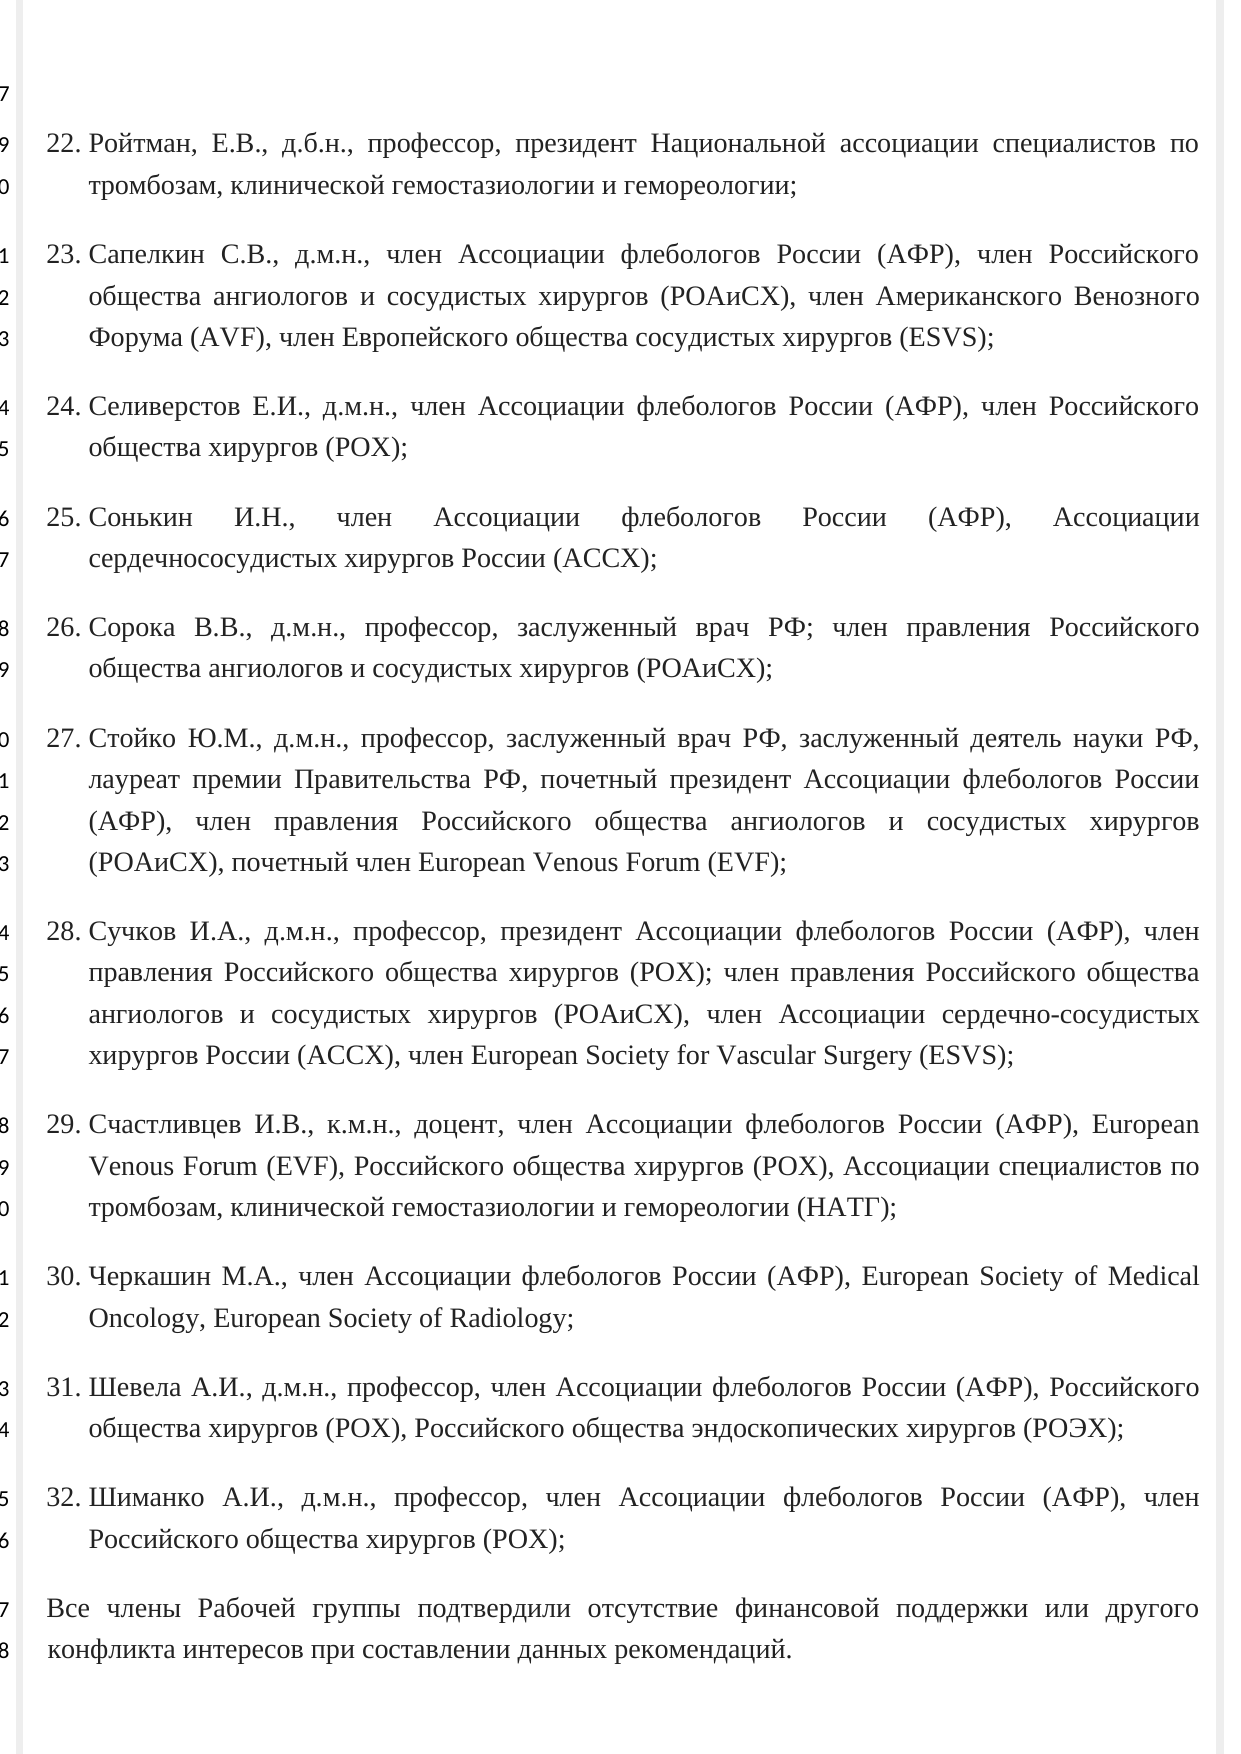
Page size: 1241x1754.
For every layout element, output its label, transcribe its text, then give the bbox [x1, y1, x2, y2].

list Стойко Ю.М., д.м.н., профессор, заслуженный врач РФ, заслуженный деятель науки РФ, лауреат премии Правительства РФ, почетный президент Ассоциации флебологов России (АФР), член правления Российского общества ангиологов и сосудистых хирургов (РОАиСХ), почетный член European Venous Forum (EVF); [39, 721, 1201, 877]
list Селиверстов Е.И., д.м.н., член Ассоциации флебологов России (АФР), член Российского общества хирургов (РОХ); [39, 389, 1201, 463]
list Ройтман, Е.В., д.б.н., профессор, президент Национальной ассоциации специалистов по тромбозам, клинической гемостазиологии и гемореологии; [39, 127, 1201, 200]
list Счастливцев И.В., к.м.н., доцент, член Ассоциации флебологов России (АФР), European Venous Forum (EVF), Российского общества хирургов (РОХ), Ассоциации специалистов по тромбозам, клинической гемостазиологии и гемореологии (НАТГ); [39, 1107, 1201, 1223]
list Сонькин И.Н., член Ассоциации флебологов России (АФР), Ассоциации сердечнососудистых хирургов России (АССХ); [39, 499, 1201, 573]
list Сучков И.А., д.м.н., профессор, президент Ассоциации флебологов России (АФР), член правления Российского общества хирургов (РОХ); член правления Российского общества ангиологов и сосудистых хирургов (РОАиСХ), член Ассоциации сердечно-сосудистых хирургов России (АССХ), член European Society for Vascular Surgery (ESVS); [39, 914, 1201, 1071]
list Шиманко А.И., д.м.н., профессор, член Ассоциации флебологов России (АФР), член Российского общества хирургов (РОХ); [39, 1481, 1201, 1554]
list Сапелкин С.В., д.м.н., член Ассоциации флебологов России (АФР), член Российского общества ангиологов и сосудистых хирургов (РОАиСХ), член Американского Венозного Форума (AVF), член Европейского общества сосудистых хирургов (ESVS); [39, 237, 1201, 352]
text Все члены Рабочей группы подтвердили отсутствие финансовой поддержки или другого конфликта интересов при составлении данных рекомендаций. [39, 1591, 1201, 1665]
list Черкашин М.А., член Ассоциации флебологов России (АФР), European Society of Medical Oncology, European Society of Radiology; [39, 1259, 1201, 1333]
list Сорока В.В., д.м.н., профессор, заслуженный врач РФ; член правления Российского общества ангиологов и сосудистых хирургов (РОАиСХ); [39, 610, 1201, 684]
list Шевела А.И., д.м.н., профессор, член Ассоциации флебологов России (АФР), Российского общества хирургов (РОХ), Российского общества эндоскопических хирургов (РОЭХ); [39, 1370, 1201, 1444]
